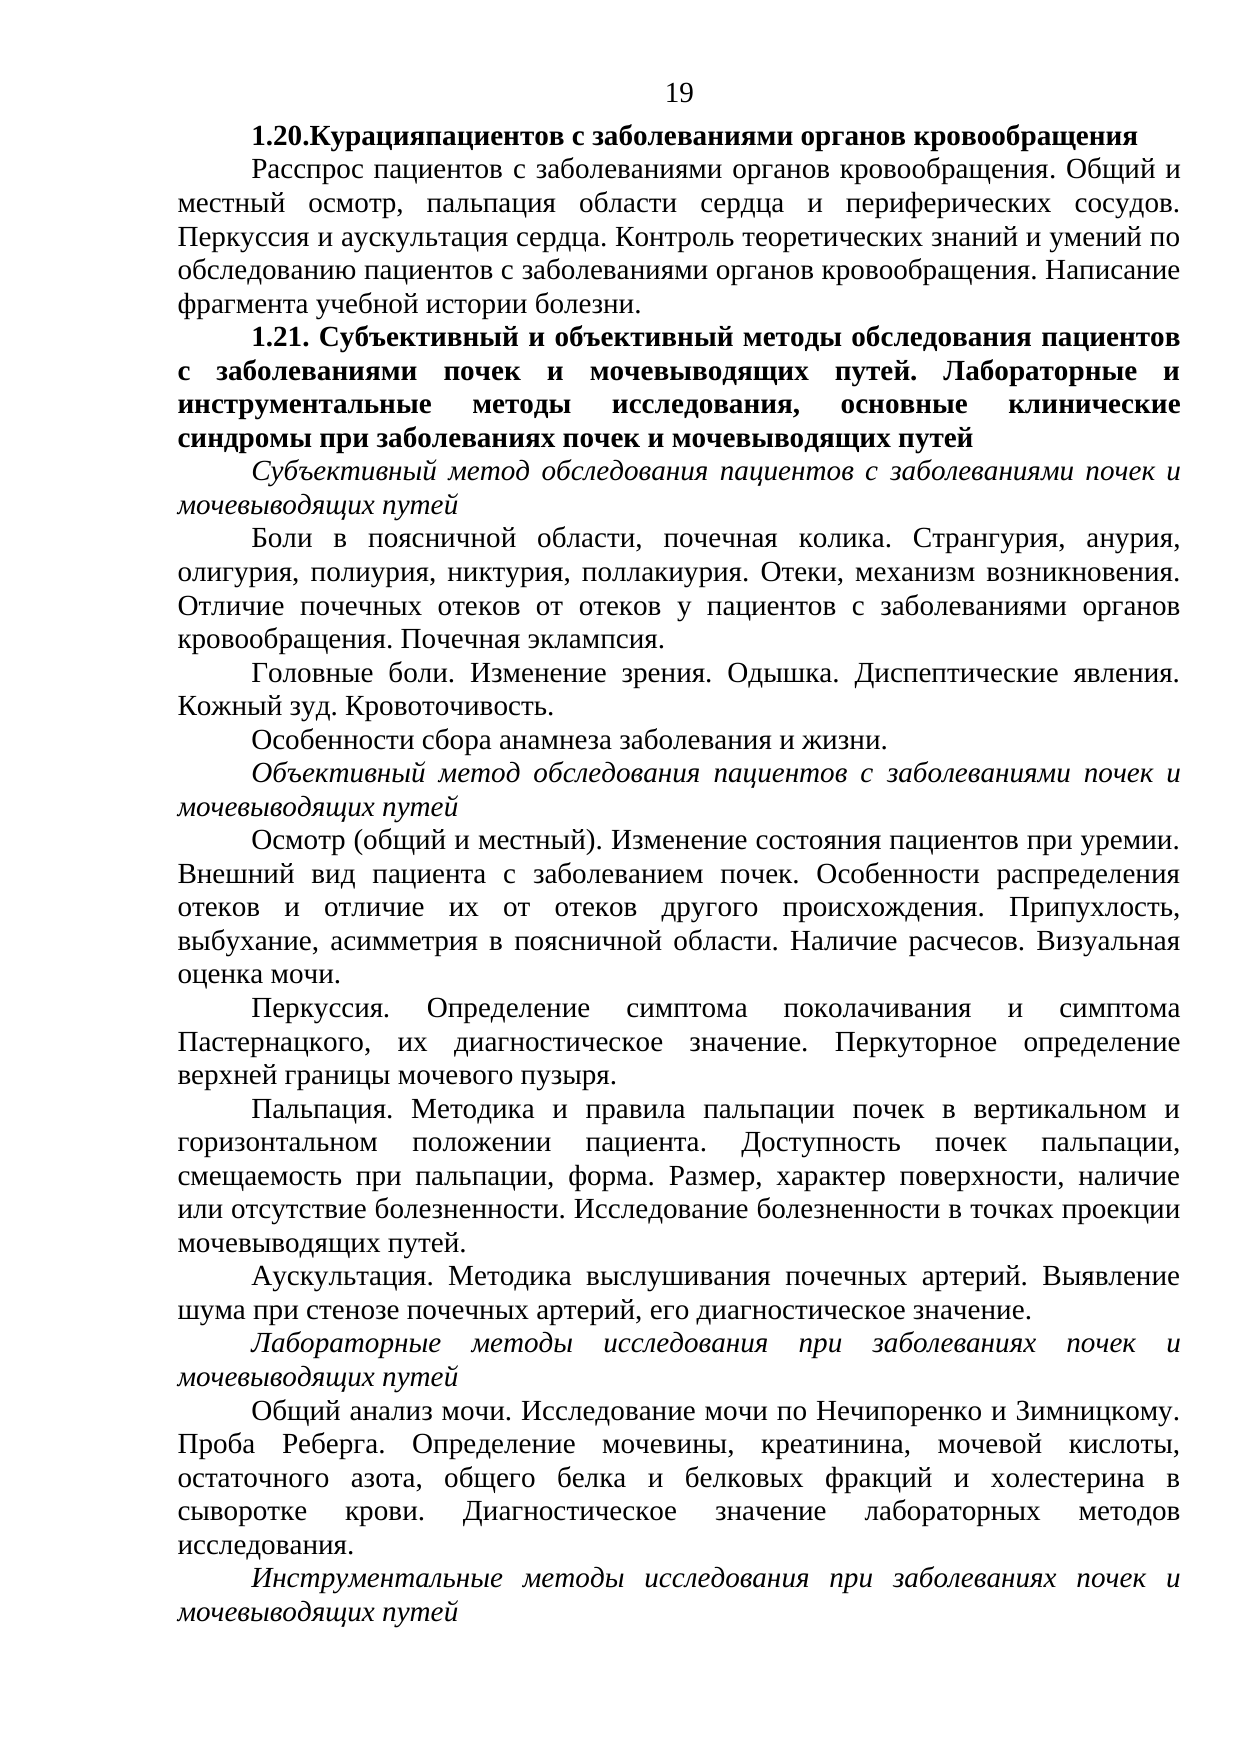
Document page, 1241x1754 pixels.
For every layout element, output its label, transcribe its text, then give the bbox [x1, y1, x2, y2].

text Аускультация. Методика выслушивания почечных артерий. Выявление шума при стенозе почечных артерий, его диагностическое значение. [177, 1258, 1181, 1326]
text Общий анализ мочи. Исследование мочи по Нечипоренко и Зимницкому. Проба Реберга. Определение мочевины, креатинина, мочевой кислоты, остаточного азота, общего белка и белковых фракций и холестерина в сыворотке крови. Диагностическое значение лабораторных методов исследования. [177, 1393, 1181, 1560]
text Расспрос пациентов с заболеваниями органов кровообращения. Общий и местный осмотр, пальпация области сердца и периферических сосудов. Перкуссия и аускультация сердца. Контроль теоретических знаний и умений по обследованию пациентов с заболеваниями органов кровообращения. Написание фрагмента учебной истории болезни. [177, 152, 1181, 319]
subtitle Объективный метод обследования пациентов с заболеваниями почек и мочевыводящих путей [177, 755, 1181, 822]
text Пальпация. Методика и правила пальпации почек в вертикальном и горизонтальном положении пациента. Доступность почек пальпации, смещаемость при пальпации, форма. Размер, характер поверхности, наличие или отсутствие болезненности. Исследование болезненности в точках проекции мочевыводящих путей. [177, 1091, 1181, 1258]
subtitle Боли в поясничной области, почечная колика. Странгурия, анурия, олигурия, полиурия, никтурия, поллакиурия. Отеки, механизм возникновения. Отличие почечных отеков от отеков у пациентов с заболеваниями органов кровообращения. Почечная эклампсия. [177, 521, 1181, 655]
subtitle Субъективный метод обследования пациентов с заболеваниями почек и мочевыводящих путей [177, 453, 1181, 521]
text Перкуссия. Определение симптома поколачивания и симптома Пастернацкого, их диагностическое значение. Перкуторное определение верхней границы мочевого пузыря. [177, 990, 1181, 1091]
text Инструментальные методы исследования при заболеваниях почек и мочевыводящих путей [177, 1560, 1181, 1627]
subtitle Особенности сбора анамнеза заболевания и жизни. [177, 722, 1181, 755]
text Лабораторные методы исследования при заболеваниях почек и мочевыводящих путей [177, 1326, 1181, 1393]
subtitle Головные боли. Изменение зрения. Одышка. Диспептические явления. Кожный зуд. Кровоточивость. [177, 655, 1181, 722]
text 1.20.Курацияпациентов с заболеваниями органов кровообращения [177, 118, 1181, 152]
text 1.21. Субъективный и объективный методы обследования пациентов с заболеваниями почек и мочевыводящих путей. Лабораторные и инструментальные методы исследования, основные клинические синдромы при заболеваниях почек и мочевыводящих путей [177, 319, 1181, 453]
text Осмотр (общий и местный). Изменение состояния пациентов при уремии. Внешний вид пациента с заболеванием почек. Особенности распределения отеков и отличие их от отеков другого происхождения. Припухлость, выбухание, асимметрия в поясничной области. Наличие расчесов. Визуальная оценка мочи. [177, 822, 1181, 990]
